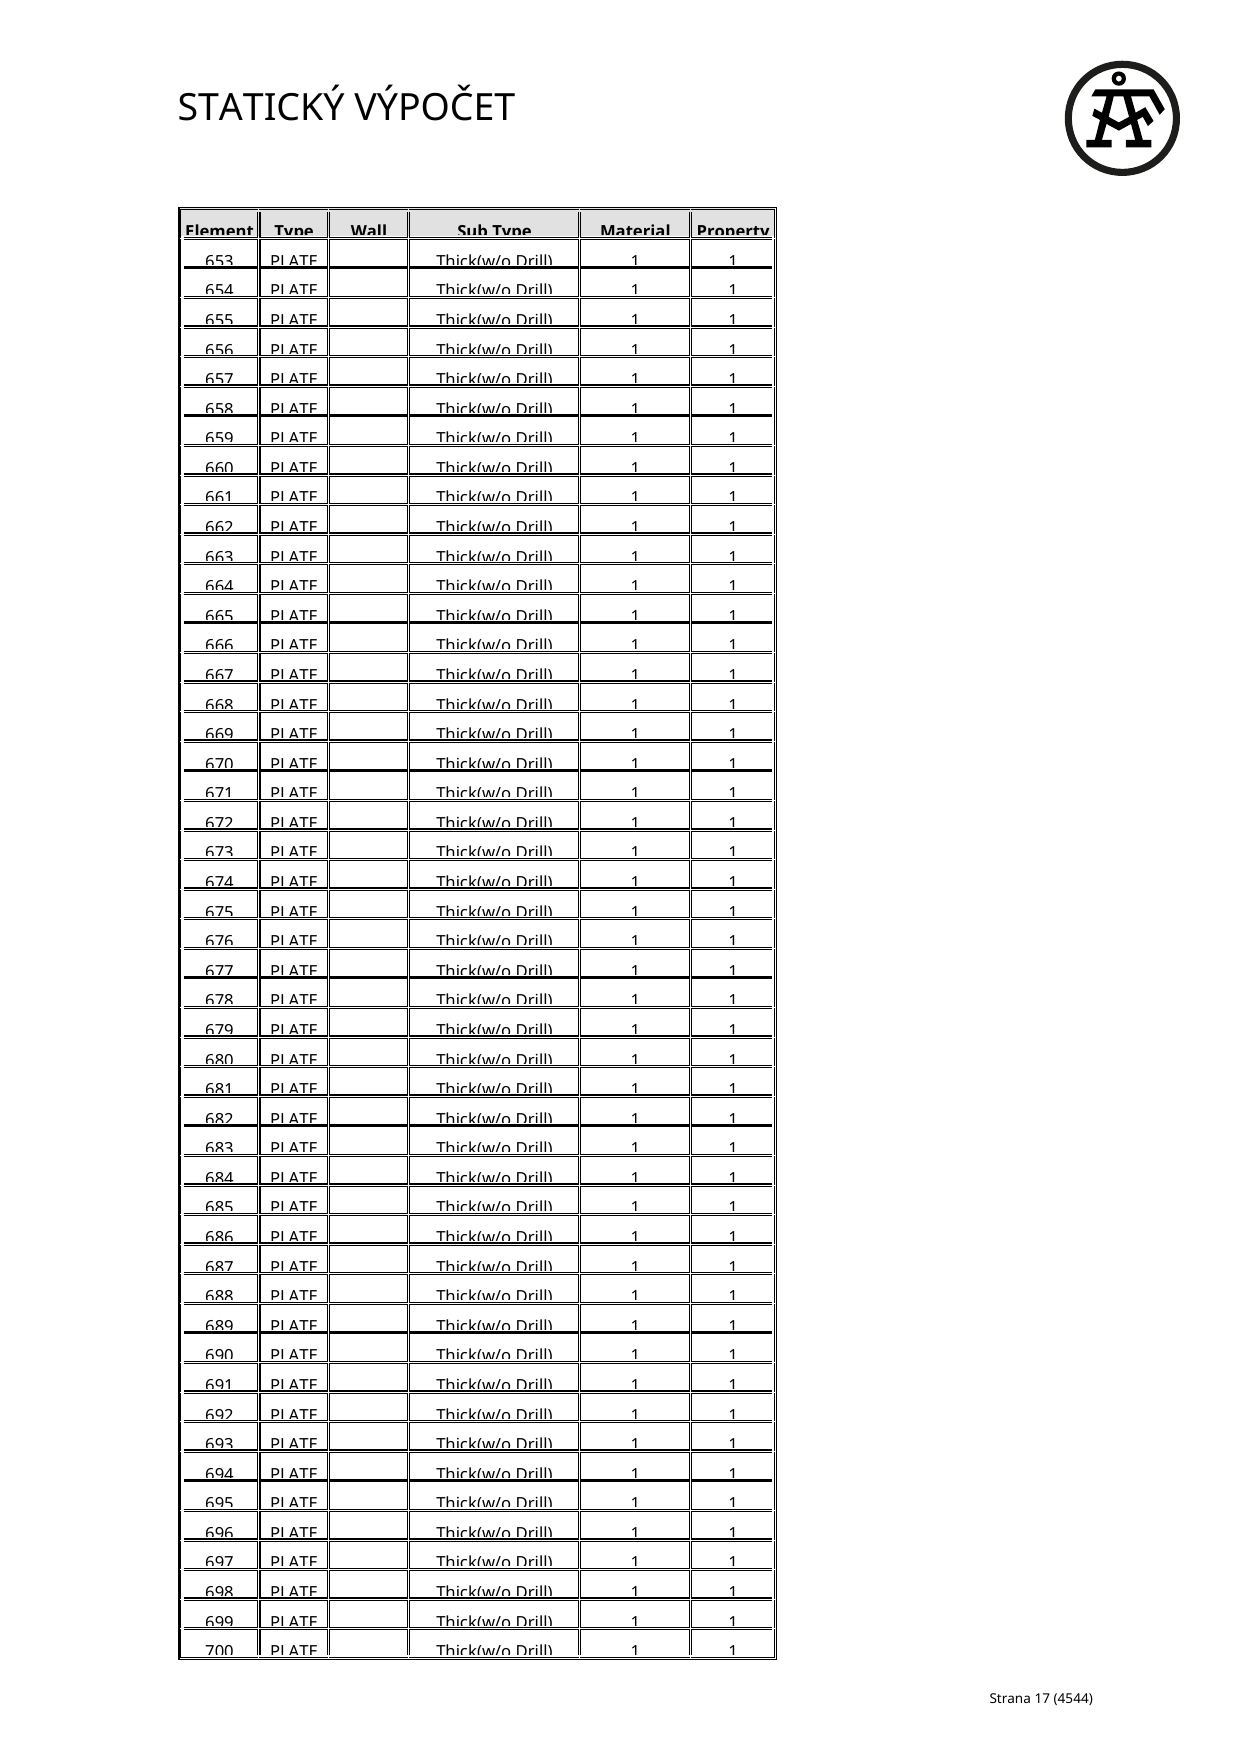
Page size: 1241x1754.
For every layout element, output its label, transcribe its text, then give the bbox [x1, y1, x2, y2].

table_cell 1 [691, 1065, 775, 1094]
table_cell PLATE [261, 417, 327, 443]
table_cell PLATE [261, 684, 327, 710]
table_cell [330, 477, 407, 503]
table_cell 1 [692, 828, 774, 858]
table_cell 664 [180, 562, 259, 591]
table_cell 1 [691, 858, 775, 887]
table_cell 1 [581, 684, 689, 710]
table_cell 1 [692, 680, 774, 710]
table_cell 690 [181, 1331, 257, 1361]
table_cell [330, 1216, 407, 1242]
table_cell Thick(w/o Drill) [410, 1453, 578, 1479]
table_cell 1 [692, 1301, 774, 1331]
table_cell 696 [181, 1509, 257, 1538]
table_cell PLATE [261, 1216, 327, 1242]
table_cell PLATE [261, 1542, 327, 1568]
table_cell 1 [692, 799, 774, 828]
table_cell Thick(w/o Drill) [410, 950, 578, 976]
table_cell 684 [181, 1154, 257, 1183]
table_cell 681 [180, 1065, 259, 1094]
table_cell Thick(w/o Drill) [410, 565, 578, 591]
table_cell PLATE [261, 920, 327, 946]
table_cell 1 [692, 1597, 774, 1627]
table_cell 1 [692, 1390, 774, 1420]
table_cell 1 [691, 710, 775, 739]
table_cell Thick(w/o Drill) [410, 536, 578, 562]
table_cell [329, 1630, 409, 1656]
table_cell Thick(w/o Drill) [410, 743, 578, 769]
table_cell 1 [581, 1601, 689, 1627]
table_cell 654 [181, 266, 257, 296]
table_cell Thick(w/o Drill) [410, 240, 578, 266]
table_cell PLATE [261, 1364, 327, 1390]
table_cell PLATE [261, 861, 327, 887]
table_cell 1 [692, 1331, 774, 1361]
table_cell [330, 1482, 407, 1508]
table_cell [330, 1394, 407, 1420]
table_cell Thick(w/o Drill) [410, 979, 578, 1006]
table_cell 699 [181, 1597, 257, 1627]
table_cell 1 [581, 565, 689, 591]
table_cell [330, 920, 407, 946]
table_cell Thick(w/o Drill) [410, 1394, 578, 1420]
table_cell [330, 299, 407, 325]
table_cell 683 [181, 1124, 257, 1153]
table_cell Thick(w/o Drill) [410, 920, 578, 946]
table_cell [330, 624, 407, 651]
table_cell 1 [581, 1334, 689, 1361]
table_cell Thick(w/o Drill) [410, 1305, 578, 1331]
table_cell PLATE [261, 1187, 327, 1213]
table_cell 672 [181, 799, 257, 828]
table_cell 1 [581, 299, 689, 325]
table_cell 1 [581, 979, 689, 1006]
table_cell Thick(w/o Drill) [410, 506, 578, 532]
table_cell 1 [692, 621, 774, 651]
table_cell 1 [692, 1509, 774, 1538]
table_cell [330, 565, 407, 591]
table_cell 669 [180, 710, 259, 739]
table_cell [330, 772, 407, 798]
table_cell 1 [581, 832, 689, 858]
table_cell Thick(w/o Drill) [410, 1157, 578, 1183]
table_cell [330, 950, 407, 976]
table_cell 1 [581, 1512, 689, 1538]
table_cell Thick(w/o Drill) [410, 1216, 578, 1242]
table_cell 1 [580, 1630, 691, 1656]
table_cell 686 [180, 1213, 259, 1242]
table_cell Thick(w/o Drill) [410, 447, 578, 473]
table_cell PLATE [261, 595, 327, 621]
table_cell 1 [692, 591, 774, 621]
table_cell PLATE [259, 1630, 329, 1656]
table_cell 663 [181, 532, 257, 562]
table_cell 660 [181, 444, 257, 473]
table_cell 1 [692, 266, 774, 296]
table_cell PLATE [261, 1512, 327, 1538]
table_cell 698 [180, 1568, 259, 1597]
table_cell [330, 1275, 407, 1301]
table_cell Thick(w/o Drill) [410, 1423, 578, 1449]
table_cell [330, 1127, 407, 1153]
table_cell 1 [581, 388, 689, 414]
table_cell 1 [692, 444, 774, 473]
table_cell [330, 329, 407, 355]
table_cell [330, 832, 407, 858]
table_cell [330, 447, 407, 473]
table_cell 1 [691, 1361, 775, 1390]
table_cell [330, 654, 407, 680]
table_cell 1 [691, 1213, 775, 1242]
table_cell Thick(w/o Drill) [410, 1601, 578, 1627]
table_cell 1 [581, 1364, 689, 1390]
table_cell [330, 1157, 407, 1183]
table_cell Thick(w/o Drill) [410, 477, 578, 503]
table_cell 658 [181, 384, 257, 414]
table_cell 1 [581, 624, 689, 651]
table_cell 1 [692, 325, 774, 355]
table_cell 1 [581, 861, 689, 887]
table_cell 1 [691, 1272, 775, 1301]
table_cell [330, 1039, 407, 1065]
table_cell PLATE [261, 447, 327, 473]
table_cell 665 [181, 591, 257, 621]
table_cell 695 [181, 1479, 257, 1508]
table_cell 678 [181, 976, 257, 1006]
table_cell 700 [180, 1627, 259, 1656]
table_cell Thick(w/o Drill) [410, 1275, 578, 1301]
table_cell 687 [181, 1242, 257, 1272]
table_cell 1 [691, 503, 775, 532]
table_cell 1 [691, 1006, 775, 1035]
table_cell Thick(w/o Drill) [410, 802, 578, 828]
table_cell PLATE [261, 1601, 327, 1627]
table_cell 1 [581, 477, 689, 503]
table_cell [330, 1009, 407, 1035]
table_cell 1 [692, 414, 774, 443]
table_cell Thick(w/o Drill) [410, 861, 578, 887]
table_cell Thick(w/o Drill) [410, 1246, 578, 1272]
table_cell PLATE [261, 240, 327, 266]
table_cell 1 [691, 296, 775, 325]
table_cell 674 [180, 858, 259, 887]
table_cell 1 [691, 562, 775, 591]
table_cell [330, 861, 407, 887]
table_cell Thick(w/o Drill) [410, 358, 578, 384]
table_cell 1 [581, 1039, 689, 1065]
table_cell PLATE [261, 1157, 327, 1183]
table_cell 1 [692, 1094, 774, 1124]
table_cell PLATE [261, 506, 327, 532]
table_cell Thick(w/o Drill) [410, 713, 578, 739]
table_cell 676 [180, 917, 259, 946]
table_cell Thick(w/o Drill) [410, 329, 578, 355]
table_cell 657 [180, 355, 259, 384]
table_cell PLATE [261, 358, 327, 384]
table_cell 1 [581, 595, 689, 621]
table_cell [330, 536, 407, 562]
table_cell 661 [181, 473, 257, 503]
table_cell 1 [691, 1568, 775, 1597]
table_cell 1 [692, 236, 774, 266]
table_cell Thick(w/o Drill) [410, 684, 578, 710]
table_cell 655 [180, 296, 259, 325]
table_cell 1 [691, 917, 775, 946]
table_cell 1 [581, 1246, 689, 1272]
table_cell 1 [581, 1157, 689, 1183]
table_header Sub Type [409, 210, 580, 236]
table_cell 680 [181, 1035, 257, 1065]
table_cell 1 [691, 1420, 775, 1449]
table_cell PLATE [261, 1482, 327, 1508]
table_cell Thick(w/o Drill) [410, 417, 578, 443]
table_cell [330, 1364, 407, 1390]
table_cell Thick(w/o Drill) [410, 1068, 578, 1094]
table_cell [330, 240, 407, 266]
table_cell 671 [181, 769, 257, 798]
table_cell 1 [691, 1627, 775, 1656]
table_cell 1 [581, 772, 689, 798]
table_cell PLATE [261, 624, 327, 651]
table_cell 1 [692, 769, 774, 798]
table_cell [330, 388, 407, 414]
table_cell 666 [181, 621, 257, 651]
table_cell 1 [581, 713, 689, 739]
table_cell 1 [581, 1305, 689, 1331]
table_cell PLATE [261, 1098, 327, 1124]
table_cell [330, 595, 407, 621]
table_cell 1 [692, 887, 774, 917]
table_cell 675 [181, 887, 257, 917]
table_cell PLATE [261, 713, 327, 739]
table_cell [330, 1246, 407, 1272]
table_header Wall Type [329, 210, 409, 236]
table_cell [330, 1453, 407, 1479]
table_cell [330, 269, 407, 296]
table_cell Thick(w/o Drill) [410, 1187, 578, 1213]
table_cell 689 [181, 1301, 257, 1331]
table_cell PLATE [261, 565, 327, 591]
table_cell Thick(w/o Drill) [410, 1009, 578, 1035]
table_cell Thick(w/o Drill) [410, 1039, 578, 1065]
table_cell Thick(w/o Drill) [410, 1127, 578, 1153]
table_cell PLATE [261, 269, 327, 296]
table_cell [330, 1601, 407, 1627]
table_cell PLATE [261, 536, 327, 562]
table_cell PLATE [261, 1334, 327, 1361]
table_cell 1 [581, 358, 689, 384]
table_cell [330, 1068, 407, 1094]
table_cell 1 [581, 1216, 689, 1242]
table_cell [330, 1512, 407, 1538]
table_cell 1 [581, 1275, 689, 1301]
table_cell 1 [692, 946, 774, 976]
table_cell [330, 1187, 407, 1213]
table_cell PLATE [261, 743, 327, 769]
table_cell Thick(w/o Drill) [409, 1630, 580, 1656]
table_cell 1 [581, 1571, 689, 1597]
table_cell 694 [181, 1449, 257, 1479]
table_cell 685 [181, 1183, 257, 1213]
table_cell Thick(w/o Drill) [410, 832, 578, 858]
table_cell 1 [581, 329, 689, 355]
table_header Material [580, 210, 691, 236]
table_cell [330, 417, 407, 443]
table_cell [330, 979, 407, 1006]
table_cell 1 [581, 1009, 689, 1035]
table_cell 1 [581, 447, 689, 473]
table_cell 1 [581, 1098, 689, 1124]
table_cell Thick(w/o Drill) [410, 269, 578, 296]
table_cell PLATE [261, 1571, 327, 1597]
table_cell 1 [581, 1453, 689, 1479]
table_cell 670 [181, 739, 257, 769]
table_cell 1 [692, 1124, 774, 1153]
table_cell 1 [692, 1479, 774, 1508]
table_cell 653 [181, 236, 257, 266]
table_cell 1 [581, 920, 689, 946]
table_cell [330, 358, 407, 384]
table_cell 668 [181, 680, 257, 710]
table_cell Thick(w/o Drill) [410, 1364, 578, 1390]
table_cell 688 [180, 1272, 259, 1301]
table_cell 1 [581, 950, 689, 976]
table_cell 1 [581, 891, 689, 917]
table_cell [330, 1334, 407, 1361]
table_header Type [259, 210, 329, 236]
table_cell Thick(w/o Drill) [410, 624, 578, 651]
table_header Property [691, 210, 774, 236]
table_cell Thick(w/o Drill) [410, 595, 578, 621]
table_cell PLATE [261, 772, 327, 798]
table_cell 1 [692, 532, 774, 562]
table_cell [330, 1423, 407, 1449]
table_cell Thick(w/o Drill) [410, 1571, 578, 1597]
table_cell 1 [581, 1068, 689, 1094]
table_cell Thick(w/o Drill) [410, 1482, 578, 1508]
table_cell PLATE [261, 1127, 327, 1153]
table_cell PLATE [261, 299, 327, 325]
table_cell Thick(w/o Drill) [410, 1098, 578, 1124]
table_cell 1 [692, 1035, 774, 1065]
table_cell PLATE [261, 1453, 327, 1479]
table_cell 1 [581, 1127, 689, 1153]
table_cell Thick(w/o Drill) [410, 299, 578, 325]
table_cell 1 [581, 743, 689, 769]
table_cell [330, 506, 407, 532]
table_cell 1 [692, 1538, 774, 1568]
table_cell 1 [692, 739, 774, 769]
table_cell [330, 684, 407, 710]
table_cell 1 [581, 240, 689, 266]
table_cell PLATE [261, 802, 327, 828]
table_cell 1 [581, 417, 689, 443]
table_cell 1 [581, 536, 689, 562]
table_cell PLATE [261, 654, 327, 680]
table_cell 656 [181, 325, 257, 355]
table_cell 659 [181, 414, 257, 443]
table_cell 673 [181, 828, 257, 858]
table_cell [330, 802, 407, 828]
table_cell 692 [181, 1390, 257, 1420]
table_cell 1 [581, 269, 689, 296]
table_cell PLATE [261, 388, 327, 414]
table_cell PLATE [261, 1068, 327, 1094]
table_cell 1 [692, 384, 774, 414]
table_cell Thick(w/o Drill) [410, 1334, 578, 1361]
table_cell 662 [180, 503, 259, 532]
table_cell 1 [692, 1154, 774, 1183]
table_cell [330, 1305, 407, 1331]
table_cell 691 [180, 1361, 259, 1390]
table_cell 1 [581, 1482, 689, 1508]
table_cell PLATE [261, 1423, 327, 1449]
table_cell 1 [581, 654, 689, 680]
table_cell 1 [692, 1449, 774, 1479]
table_cell [330, 1571, 407, 1597]
table_cell PLATE [261, 979, 327, 1006]
table_cell 1 [691, 651, 775, 680]
table_cell PLATE [261, 891, 327, 917]
table_cell [330, 1542, 407, 1568]
table_cell Thick(w/o Drill) [410, 654, 578, 680]
table_cell 1 [581, 802, 689, 828]
table_cell Thick(w/o Drill) [410, 1512, 578, 1538]
table_cell 667 [180, 651, 259, 680]
table_cell Thick(w/o Drill) [410, 1542, 578, 1568]
table_cell 1 [581, 1542, 689, 1568]
table_cell [330, 1098, 407, 1124]
table_cell PLATE [261, 1246, 327, 1272]
table_cell 1 [692, 976, 774, 1006]
table_cell Thick(w/o Drill) [410, 772, 578, 798]
table_cell PLATE [261, 329, 327, 355]
table_cell [330, 743, 407, 769]
table_cell PLATE [261, 1305, 327, 1331]
table_cell 1 [691, 355, 775, 384]
table_cell 1 [581, 506, 689, 532]
table_cell 1 [692, 473, 774, 503]
table_cell PLATE [261, 832, 327, 858]
table_cell Thick(w/o Drill) [410, 891, 578, 917]
table_cell PLATE [261, 1039, 327, 1065]
table_cell 682 [181, 1094, 257, 1124]
table_cell PLATE [261, 477, 327, 503]
table_cell PLATE [261, 950, 327, 976]
table_cell 1 [692, 1242, 774, 1272]
table_cell PLATE [261, 1009, 327, 1035]
table_cell Thick(w/o Drill) [410, 388, 578, 414]
table_cell 1 [581, 1187, 689, 1213]
table_cell 1 [692, 1183, 774, 1213]
table_cell PLATE [261, 1275, 327, 1301]
table_cell 1 [581, 1394, 689, 1420]
table_cell [330, 891, 407, 917]
table_header Element [180, 208, 259, 236]
table_cell 679 [180, 1006, 259, 1035]
table_cell PLATE [261, 1394, 327, 1420]
table_cell 677 [181, 946, 257, 976]
table_cell 697 [181, 1538, 257, 1568]
table_cell [330, 713, 407, 739]
table_cell 1 [581, 1423, 689, 1449]
table_cell 693 [180, 1420, 259, 1449]
